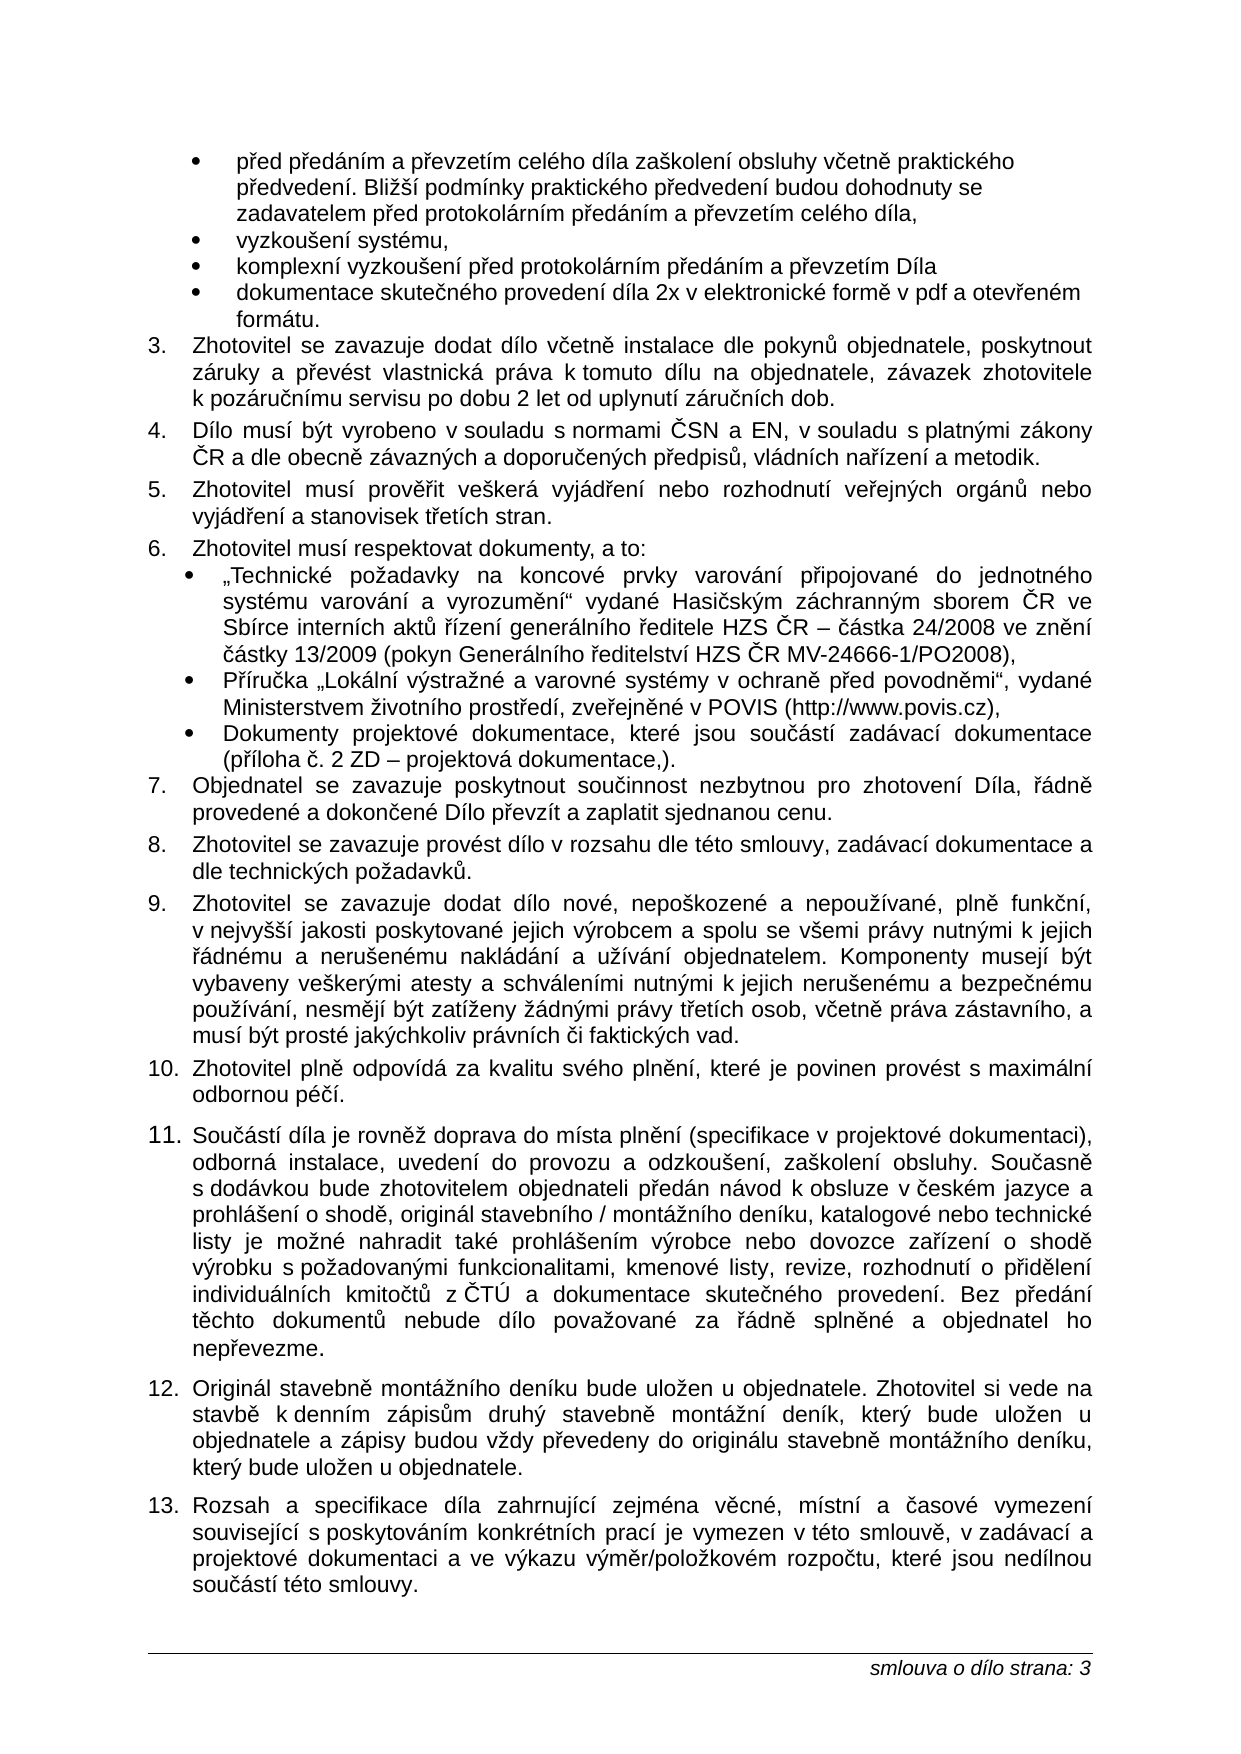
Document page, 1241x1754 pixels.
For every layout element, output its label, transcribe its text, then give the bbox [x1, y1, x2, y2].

list Dílo musí být vyrobeno v souladu s normami ČSN a EN, v souladu s platnými zákony ČR a dle obecně závazných a doporučených předpisů, vládních nařízení a metodik. [148, 417, 1093, 470]
list Zhotovitel musí respektovat dokumenty, a to: [148, 535, 1093, 562]
list Zhotovitel plně odpovídá za kvalitu svého plnění, které je povinen provést s maximální odbornou péčí. [148, 1055, 1093, 1107]
list Zhotovitel se zavazuje dodat dílo včetně instalace dle pokynů objednatele, poskytnout záruky a převést vlastnická práva k tomuto dílu na objednatele, závazek zhotovitele k pozáručnímu servisu po dobu 2 let od uplynutí záručních dob. [148, 332, 1093, 411]
list vyzkoušení systému, [192, 227, 1093, 253]
list Zhotovitel musí prověřit veškerá vyjádření nebo rozhodnutí veřejných orgánů nebo vyjádření a stanovisek třetích stran. [148, 476, 1093, 529]
list Originál stavebně montážního deníku bude uložen u objednatele. Zhotovitel si vede na stavbě k denním zápisům druhý stavebně montážní deník, který bude uložen u objednatele a zápisy budou vždy převedeny do originálu stavebně montážního deníku, který bude uložen u objednatele. [148, 1374, 1093, 1480]
list Dokumenty projektové dokumentace, které jsou součástí zadávací dokumentace (příloha č. 2 ZD – projektová dokumentace,). [185, 720, 1093, 772]
list dokumentace skutečného provedení díla 2x v elektronické formě v pdf a otevřeném formátu. [192, 279, 1093, 332]
list komplexní vyzkoušení před protokolárním předáním a převzetím Díla [192, 253, 1093, 279]
list Součástí díla je rovněž doprava do místa plnění (specifikace v projektové dokumentaci), odborná instalace, uvedení do provozu a odzkoušení, zaškolení obsluhy. Současně s dodávkou bude zhotovitelem objednateli předán návod k obsluze v českém jazyce a prohlášení o shodě, originál stavebního / montážního deníku, katalogové nebo technické listy je možné nahradit také prohlášením výrobce nebo dovozce zařízení o shodě výrobku s požadovanými funkcionalitami, kmenové listy, revize, rozhodnutí o přidělení individuálních kmitočtů z ČTÚ a dokumentace skutečného provedení. Bez předání těchto dokumentů nebude dílo považované za řádně splněné a objednatel ho nepřevezme. [148, 1120, 1093, 1362]
list Příručka „Lokální výstražné a varovné systémy v ochraně před povodněmi“, vydané Ministerstvem životního prostředí, zveřejněné v POVIS (http://www.povis.cz), [185, 667, 1093, 720]
list Objednatel se zavazuje poskytnout součinnost nezbytnou pro zhotovení Díla, řádně provedené a dokončené Dílo převzít a zaplatit sjednanou cenu. [148, 772, 1093, 825]
list „Technické požadavky na koncové prvky varování připojované do jednotného systému varování a vyrozumění“ vydané Hasičským záchranným sborem ČR ve Sbírce interních aktů řízení generálního ředitele HZS ČR – částka 24/2008 ve znění částky 13/2009 (pokyn Generálního ředitelství HZS ČR MV-24666-1/PO2008), [185, 562, 1093, 667]
list Zhotovitel se zavazuje provést dílo v rozsahu dle této smlouvy, zadávací dokumentace a dle technických požadavků. [148, 831, 1093, 884]
list Rozsah a specifikace díla zahrnující zejména věcné, místní a časové vymezení související s poskytováním konkrétních prací je vymezen v této smlouvě, v zadávací a projektové dokumentaci a ve výkazu výměr/položkovém rozpočtu, které jsou nedílnou součástí této smlouvy. [148, 1492, 1093, 1598]
list před předáním a převzetím celého díla zaškolení obsluhy včetně praktického předvedení. Bližší podmínky praktického předvedení budou dohodnuty se zadavatelem před protokolárním předáním a převzetím celého díla, [192, 148, 1093, 227]
list Zhotovitel se zavazuje dodat dílo nové, nepoškozené a nepoužívané, plně funkční, v nejvyšší jakosti poskytované jejich výrobcem a spolu se všemi právy nutnými k jejich řádnému a nerušenému nakládání a užívání objednatelem. Komponenty musejí být vybaveny veškerými atesty a schváleními nutnými k jejich nerušenému a bezpečnému používání, nesmějí být zatíženy žádnými právy třetích osob, včetně práva zástavního, a musí být prosté jakýchkoliv právních či faktických vad. [148, 890, 1093, 1048]
